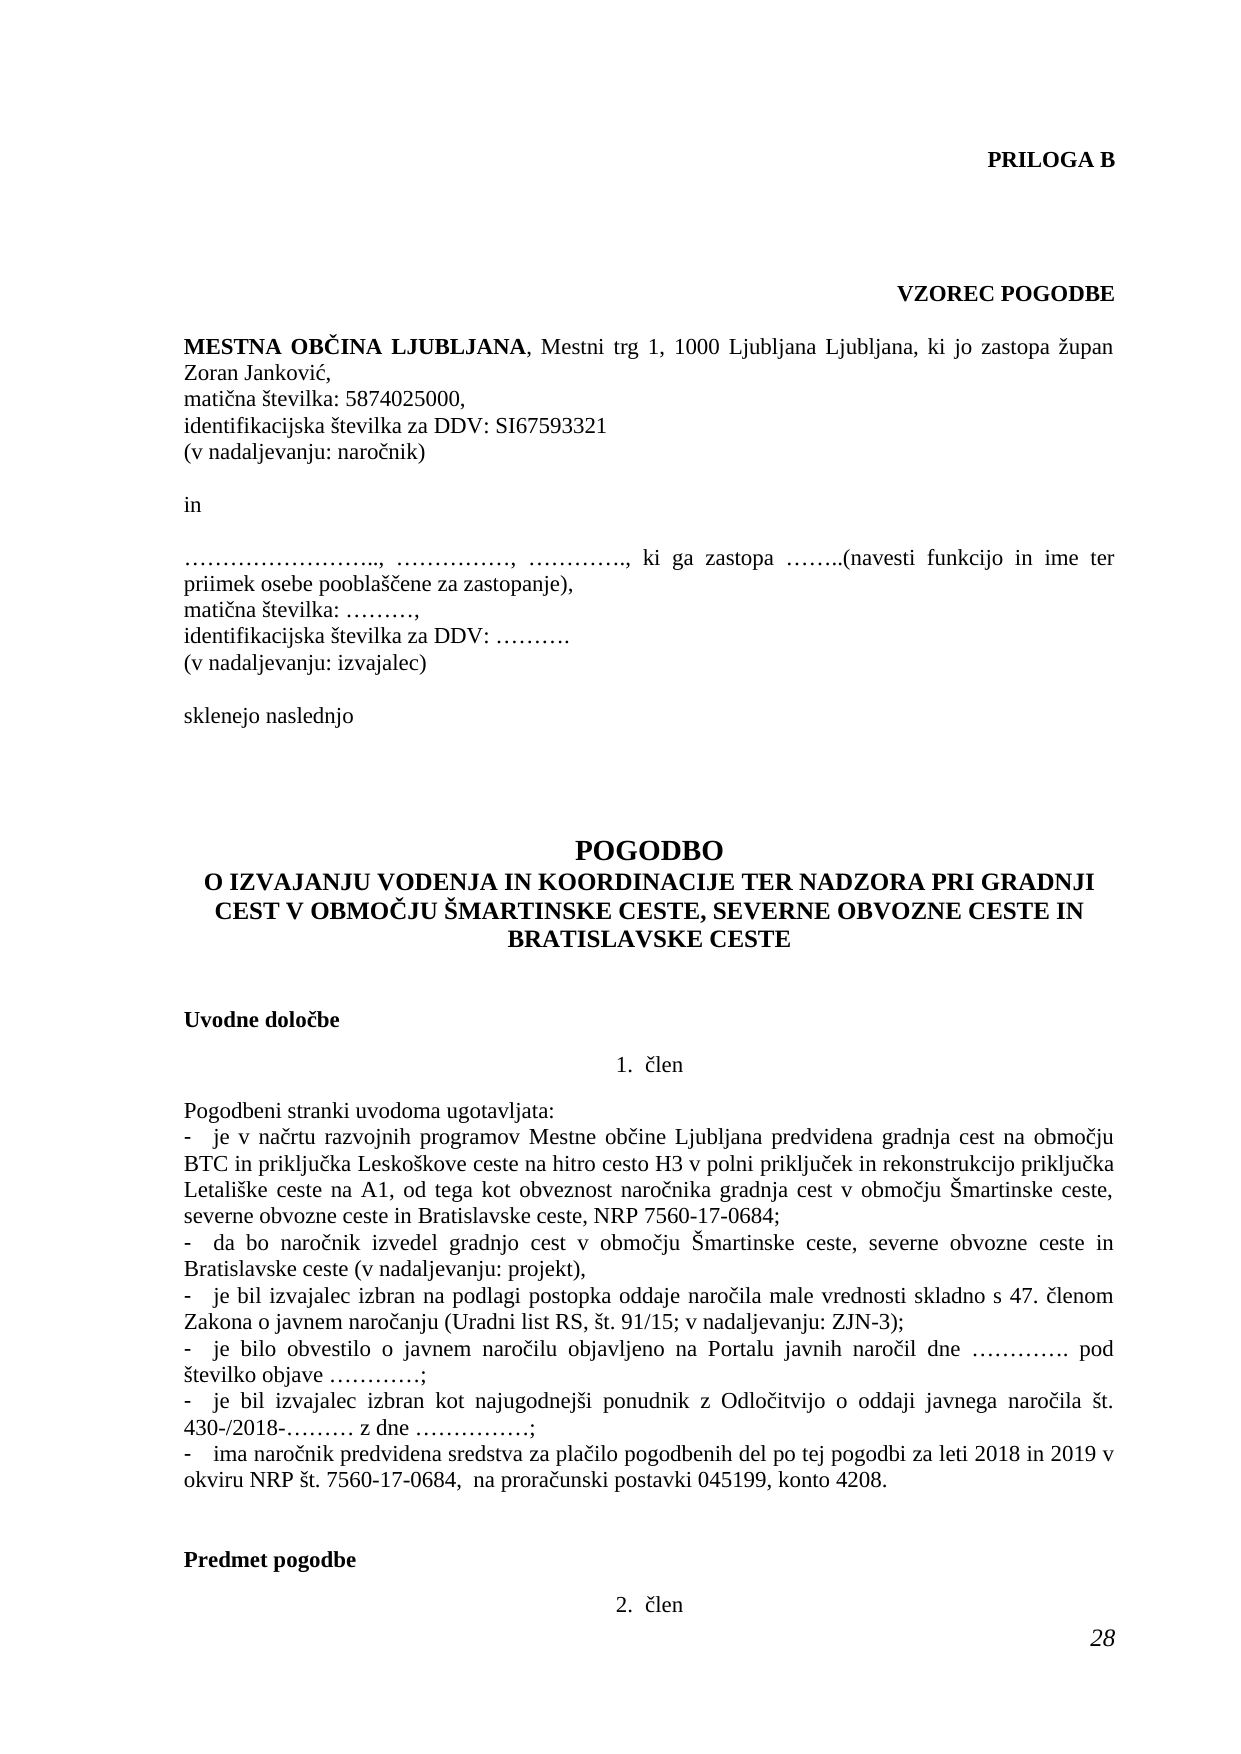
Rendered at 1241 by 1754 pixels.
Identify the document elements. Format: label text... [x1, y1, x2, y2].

text Pogodbeni stranki uvodoma ugotavljata: [184, 1097, 1115, 1123]
text …………………….., ……………, …………., ki ga zastopa ……..(navesti funkcijo in ime ter priimek osebe pooblaščene za zastopanje), [184, 543, 1115, 596]
text sklenejo naslednjo [184, 702, 1115, 728]
list člen [184, 1051, 1115, 1078]
text identifikacijska številka za DDV: ………. [184, 623, 1115, 649]
text Uvodne določbe [184, 1006, 1115, 1032]
text Predmet pogodbe [184, 1546, 1115, 1572]
text identifikacijska številka za DDV: SI67593321 [184, 412, 1115, 438]
text POGODBO [184, 833, 1115, 867]
text PRILOGA B [66, 146, 1115, 172]
list je bil izvajalec izbran kot najugodnejši ponudnik z Odločitvijo o oddaji javnega naročila št. 430-/2018-……… z dne ……………; [184, 1387, 1115, 1440]
list je bilo obvestilo o javnem naročilu objavljeno na Portalu javnih naročil dne …………. pod številko objave …………; [184, 1334, 1115, 1387]
list ima naročnik predvidena sredstva za plačilo pogodbenih del po tej pogodbi za leti 2018 in 2019 v okviru NRP št. 7560-17-0684, na proračunski postavki 045199, konto 4208. [184, 1440, 1115, 1493]
text matična številka: 5874025000, [184, 385, 1115, 412]
text in [184, 491, 1115, 517]
list je v načrtu razvojnih programov Mestne občine Ljubljana predvidena gradnja cest na območju BTC in priključka Leskoškove ceste na hitro cesto H3 v polni priključek in rekonstrukcijo priključka Letališke ceste na A1, od tega kot obveznost naročnika gradnja cest v območju Šmartinske ceste, severne obvozne ceste in Bratislavske ceste, NRP 7560-17-0684; [184, 1123, 1115, 1229]
list je bil izvajalec izbran na podlagi postopka oddaje naročila male vrednosti skladno s 47. členom Zakona o javnem naročanju (Uradni list RS, št. 91/15; v nadaljevanju: ZJN-3); [184, 1282, 1115, 1334]
text (v nadaljevanju: izvajalec) [184, 649, 1115, 675]
text O IZVAJANJU VODENJA IN KOORDINACIJE TER NADZORA PRI GRADNJI CEST V OBMOČJU ŠMARTINSKE CESTE, SEVERNE OBVOZNE CESTE IN BRATISLAVSKE CESTE [184, 867, 1115, 953]
text VZOREC POGODBE [66, 280, 1115, 306]
list člen [184, 1591, 1115, 1617]
text (v nadaljevanju: naročnik) [184, 438, 1115, 464]
list da bo naročnik izvedel gradnjo cest v območju Šmartinske ceste, severne obvozne ceste in Bratislavske ceste (v nadaljevanju: projekt), [184, 1229, 1115, 1282]
text MESTNA OBČINA LJUBLJANA, Mestni trg 1, 1000 Ljubljana Ljubljana, ki jo zastopa župan Zoran Janković, [184, 333, 1115, 385]
text matična številka: ………, [184, 596, 1115, 623]
